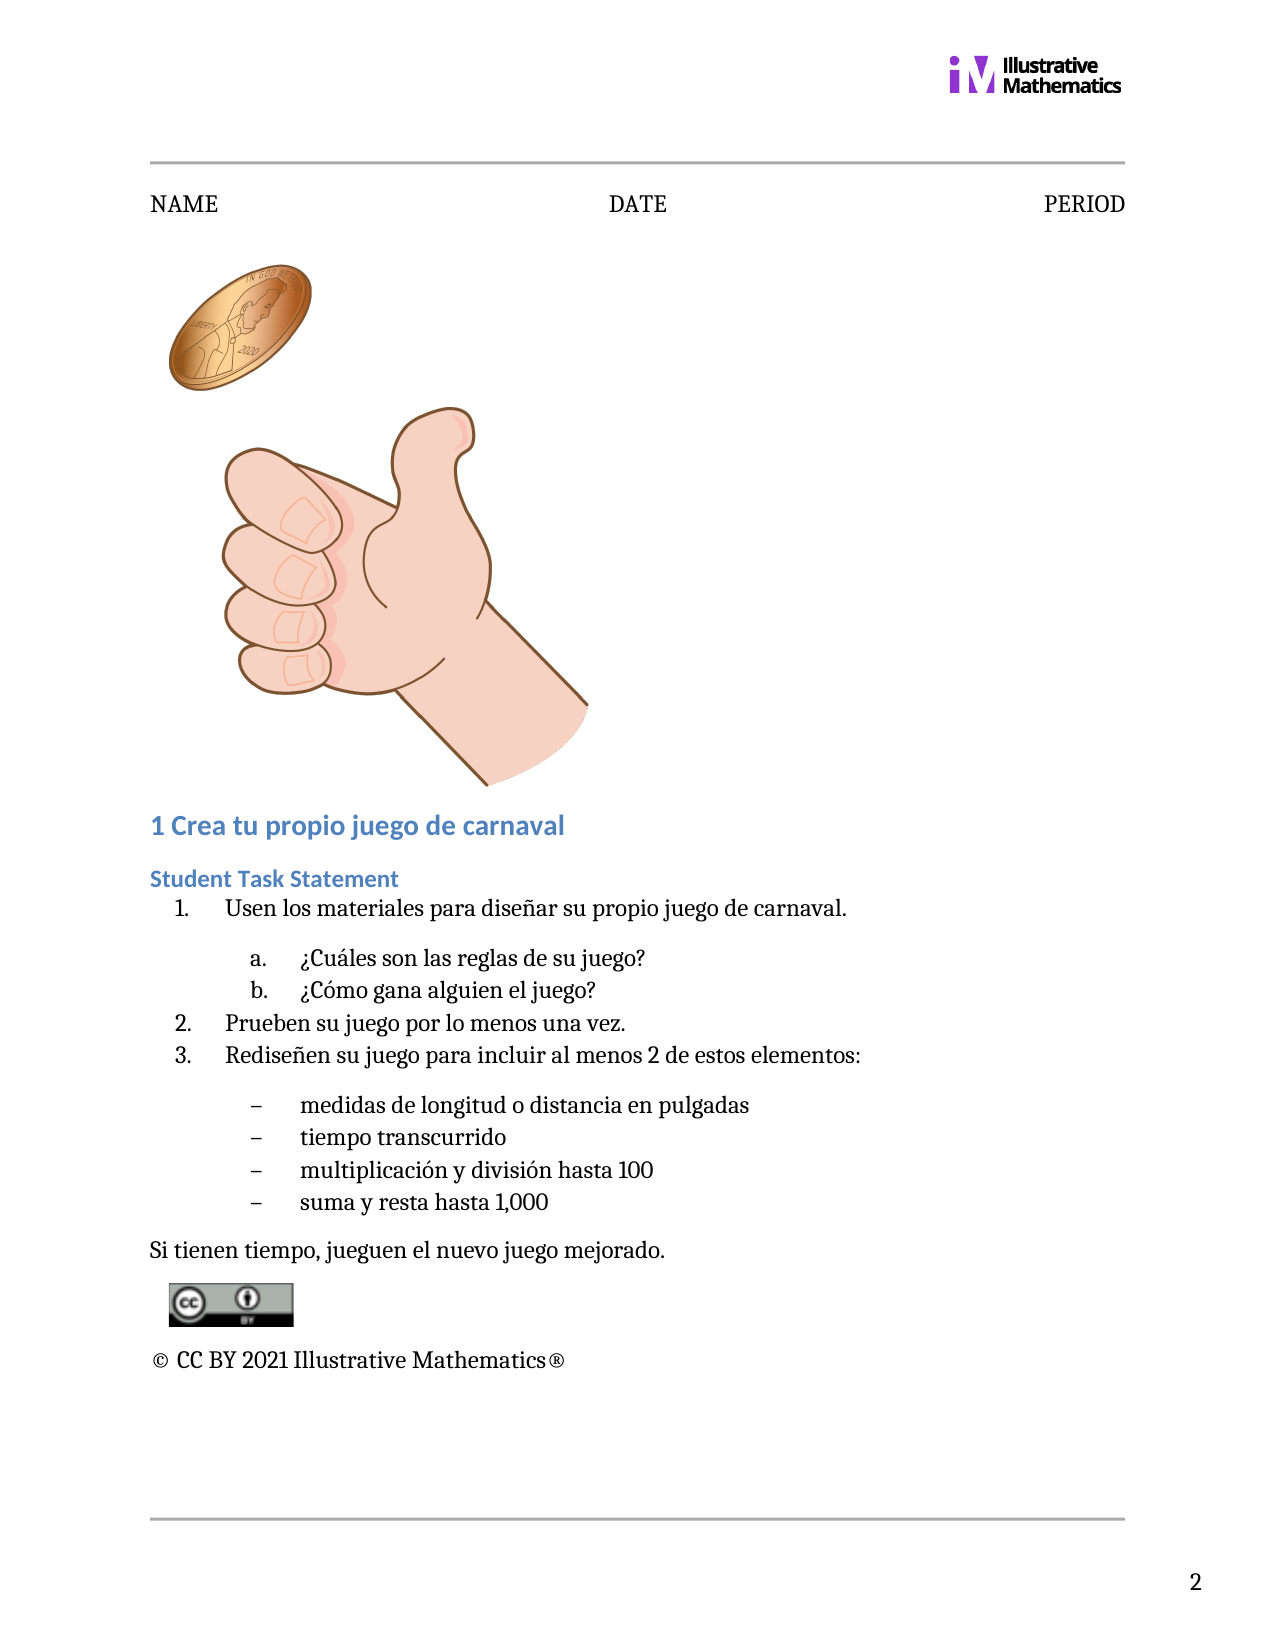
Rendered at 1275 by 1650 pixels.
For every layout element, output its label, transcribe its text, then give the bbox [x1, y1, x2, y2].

text © CC BY 2021 Illustrative Mathematics® [150, 1346, 1125, 1374]
list tiempo transcurrido [250, 1123, 1125, 1152]
list ¿Cómo gana alguien el juego? [250, 976, 1125, 1005]
text Si tienen tiempo, jueguen el nuevo juego mejorado. [150, 1236, 1125, 1264]
list suma y resta hasta 1,000 [250, 1188, 1125, 1217]
list multiplicación y división hasta 100 [250, 1156, 1125, 1184]
list medidas de longitud o distancia en pulgadas [250, 1091, 1125, 1119]
list Usen los materiales para diseñar su propio juego de carnaval. [175, 894, 1125, 923]
subtitle Student Task Statement [150, 864, 1125, 894]
subtitle 1 Crea tu propio juego de carnaval [150, 807, 1125, 843]
picture [949, 55, 1121, 93]
list ¿Cuáles son las reglas de su juego? [250, 944, 1125, 972]
picture [168, 247, 589, 787]
list Prueben su juego por lo menos una vez. [175, 1009, 1125, 1037]
picture [168, 1283, 294, 1327]
list Rediseñen su juego para incluir al menos 2 de estos elementos: [175, 1041, 1125, 1070]
